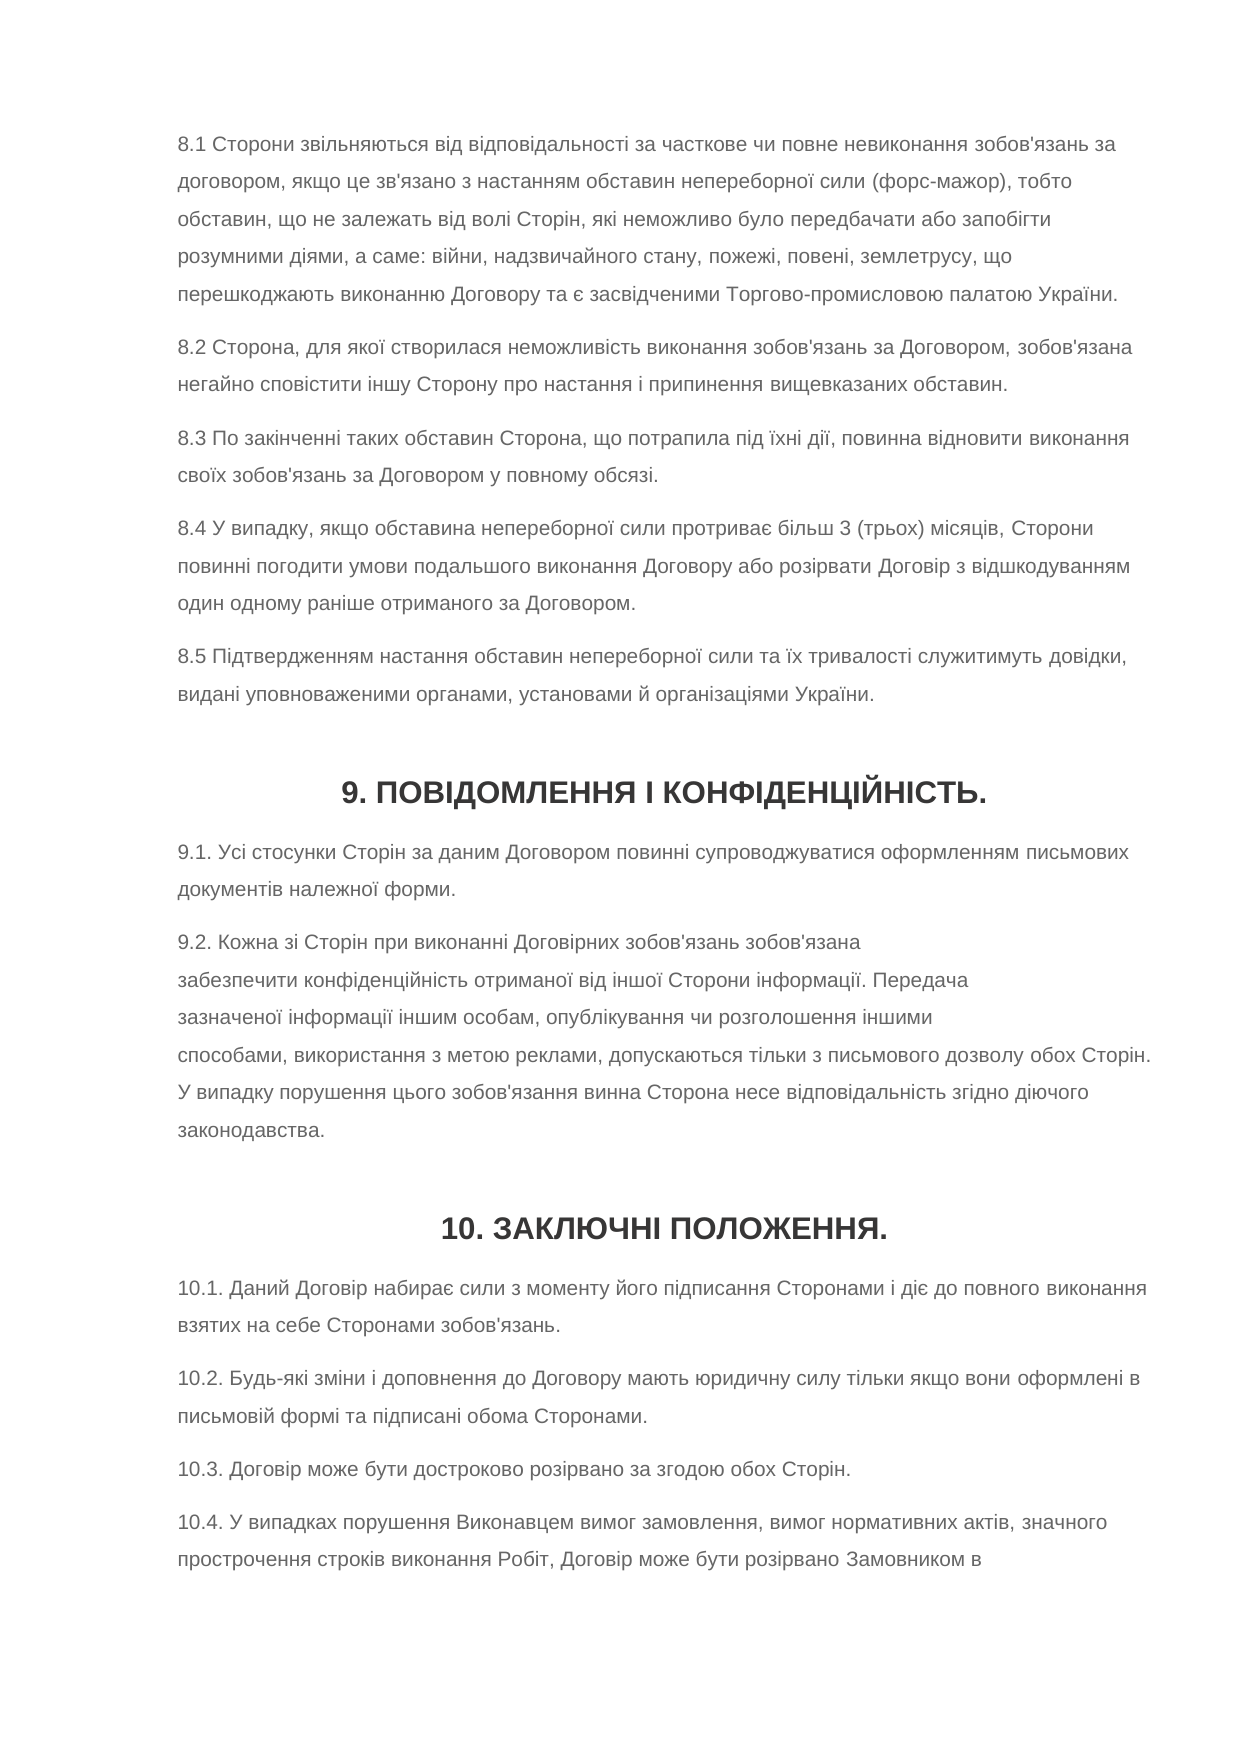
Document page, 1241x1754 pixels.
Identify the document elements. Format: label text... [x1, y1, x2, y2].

text 9.2. Кожна зі Сторін при виконанні Договірних зобов'язань зобов'язана забезпечити конфіденційність отриманої від іншої Сторони інформації. Передача зазначеної інформації іншим особам, опублікування чи розголошення іншими способами, використання з метою реклами, допускаються тільки з письмового дозволу обох Сторін. У випадку порушення цього зобов'язання винна Сторона несе відповідальність згідно діючого законодавства. [177, 917, 1152, 1142]
text 10.3. Договір може бути достроково розірвано за згодою обох Сторін. [177, 1443, 1152, 1481]
text 10.2. Будь-які зміни і доповнення до Договору мають юридичну силу тільки якщо вони оформлені в письмовій формі та підписані обома Сторонами. [177, 1352, 1152, 1427]
text 10. ЗАКЛЮЧНІ ПОЛОЖЕННЯ. [177, 1210, 1152, 1246]
text 8.4 У випадку, якщо обставина непереборної сили протриває більш 3 (трьох) місяців, Сторони повинні погодити умови подальшого виконання Договору або розірвати Договір з відшкодуванням один одному раніше отриманого за Договором. [177, 502, 1152, 615]
text 10.1. Даний Договір набирає сили з моменту його підписання Сторонами і діє до повного виконання взятих на себе Сторонами зобов'язань. [177, 1262, 1152, 1337]
text 8.3 По закінченні таких обставин Сторона, що потрапила під їхні дії, повинна відновити виконання своїх зобов'язань за Договором у повному обсязі. [177, 412, 1152, 487]
text 9. ПОВІДОМЛЕННЯ І КОНФІДЕНЦІЙНІСТЬ. [177, 774, 1152, 810]
text 8.5 Підтвердженням настання обставин непереборної сили та їх тривалості служитимуть довідки, видані уповноваженими органами, установами й організаціями України. [177, 631, 1152, 706]
text 9.1. Усі стосунки Сторін за даним Договором повинні супроводжуватися оформленням письмових документів належної форми. [177, 826, 1152, 901]
text 8.2 Сторона, для якої створилася неможливість виконання зобов'язань за Договором, зобов'язана негайно сповістити іншу Сторону про настання і припинення вищевказаних обставин. [177, 321, 1152, 396]
text 8.1 Сторони звільняються від відповідальності за часткове чи повне невиконання зобов'язань за договором, якщо це зв'язано з настанням обставин непереборної сили (форс-мажор), тобто обставин, що не залежать від волі Сторін, які неможливо було передбачати або запобігти розумними діями, а саме: війни, надзвичайного стану, пожежі, повені, землетрусу, що перешкоджають виконанню Договору та є засвідченими Торгово-промисловою палатою України. [177, 118, 1152, 306]
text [177, 1496, 1152, 1571]
